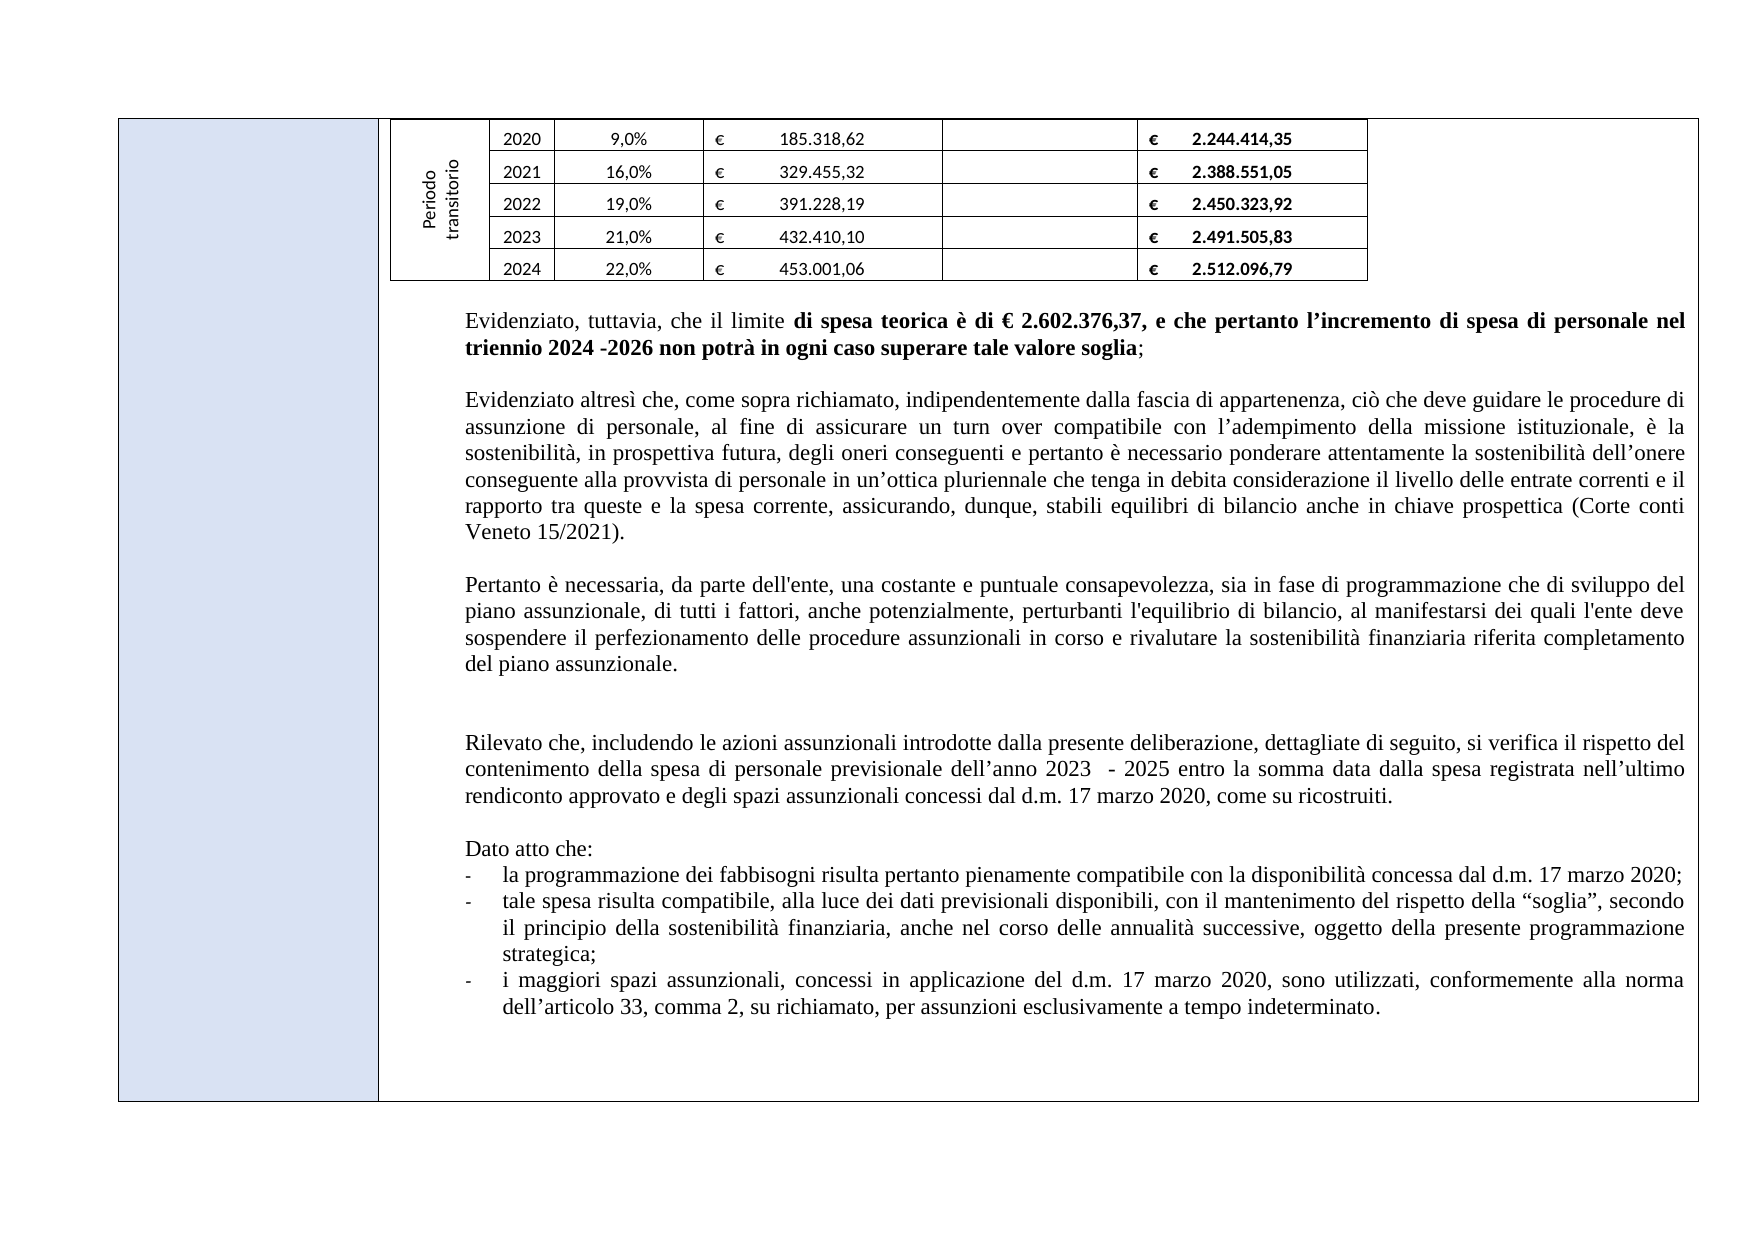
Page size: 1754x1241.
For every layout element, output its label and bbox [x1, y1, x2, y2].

table_cell [119, 119, 378, 1101]
table_cell [379, 119, 1698, 1101]
